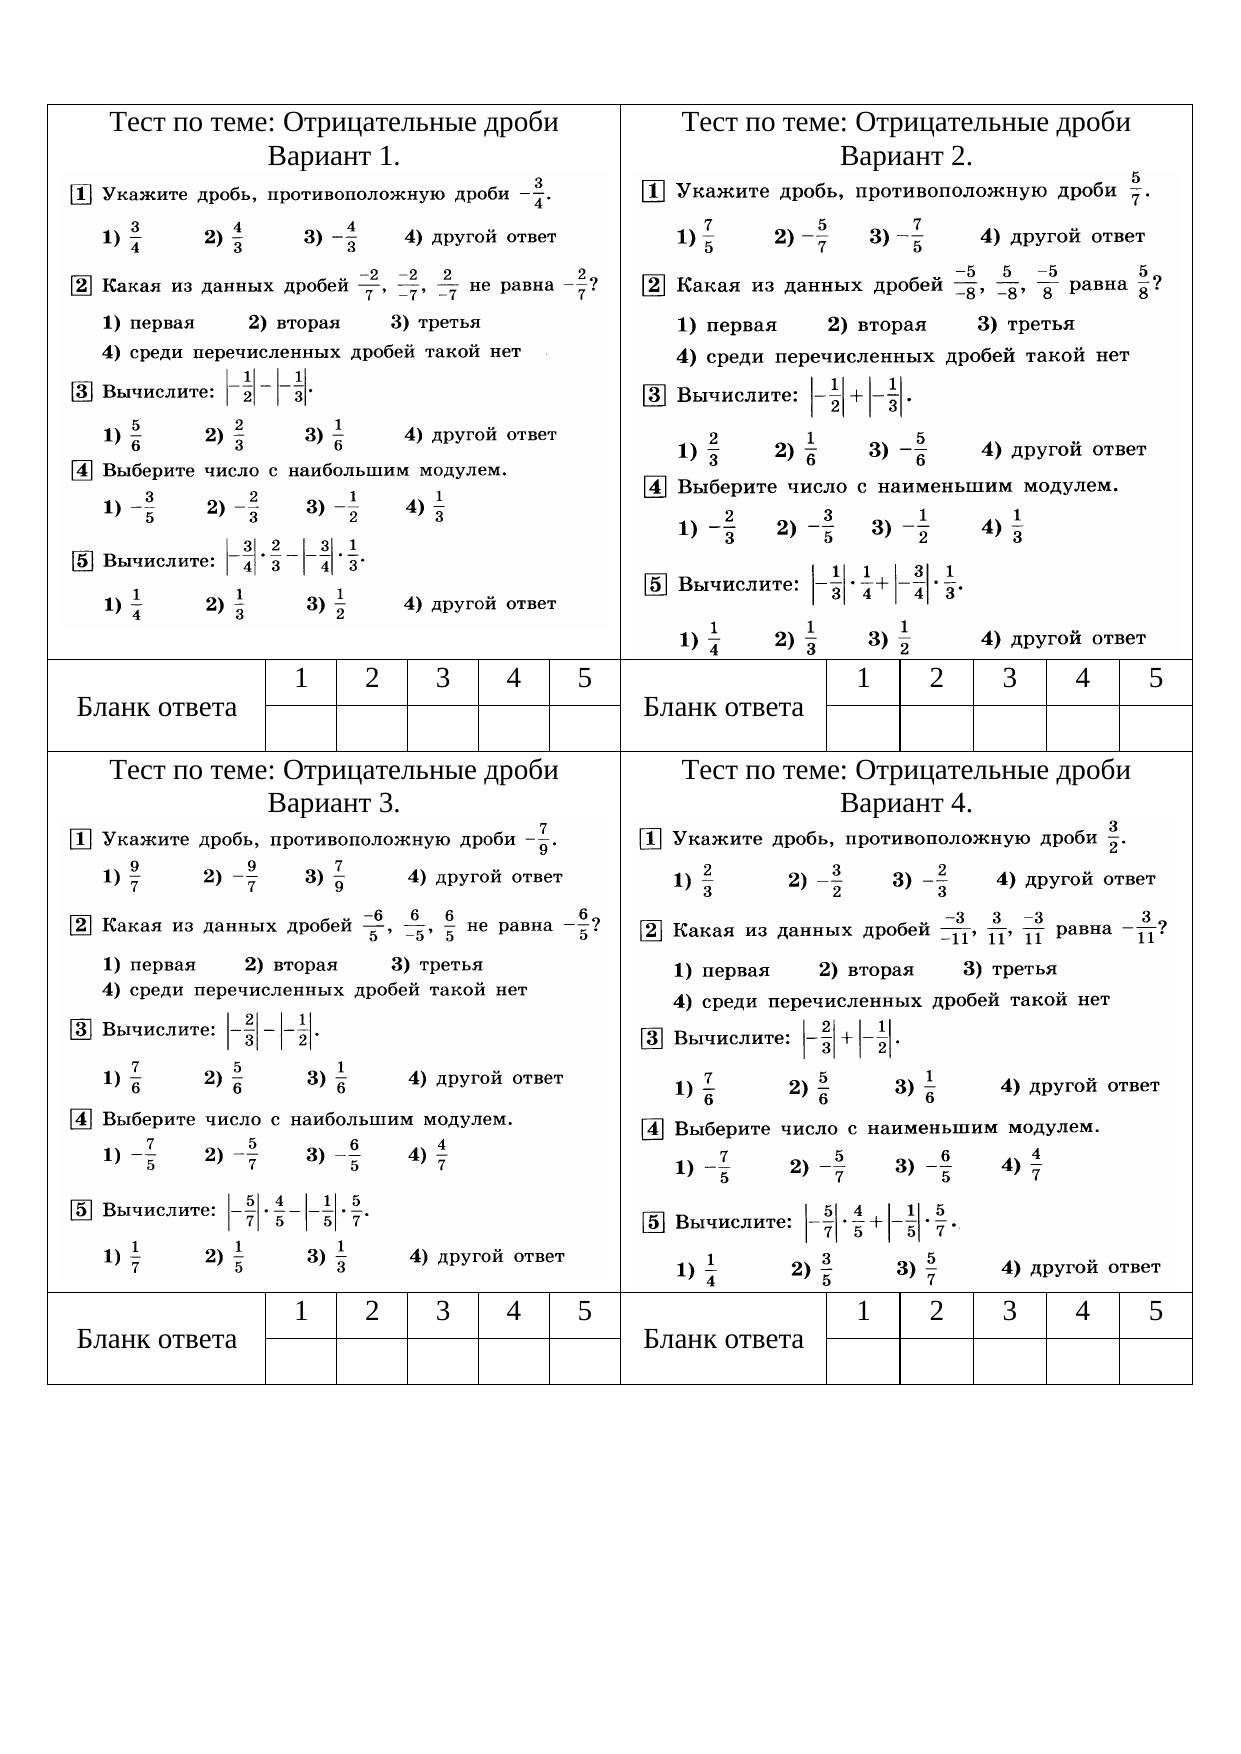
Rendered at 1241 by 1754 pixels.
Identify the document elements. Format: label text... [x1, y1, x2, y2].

table_cell 5 [550, 1293, 620, 1338]
table_cell 3 [408, 660, 478, 705]
table_header Тест по теме: Отрицательные дроби Вариант 1. [48, 105, 620, 659]
table_cell 3 [408, 1293, 478, 1338]
table_cell [901, 1339, 973, 1383]
table_cell [266, 706, 336, 751]
table_cell 5 [1120, 660, 1192, 705]
table_cell [479, 706, 549, 751]
table_cell 4 [1047, 1293, 1119, 1338]
table_cell [266, 1339, 336, 1383]
table_cell [1120, 1339, 1192, 1383]
table_cell [1047, 1339, 1119, 1383]
table_cell [479, 1339, 549, 1383]
table_cell [550, 1339, 620, 1383]
table_cell 3 [974, 1293, 1046, 1338]
table_cell [974, 706, 1046, 751]
table_cell 1 [266, 1293, 336, 1338]
table_cell 1 [827, 660, 899, 705]
table_cell [337, 706, 407, 751]
table_cell [827, 706, 899, 751]
table_cell [408, 1339, 478, 1383]
table_cell 3 [974, 660, 1046, 705]
table_cell [337, 1339, 407, 1383]
table_cell Тест по теме: Отрицательные дроби Вариант 3. [48, 752, 620, 1292]
table_cell [408, 706, 478, 751]
table_cell 2 [337, 660, 407, 705]
table_cell Бланк ответа [621, 1293, 826, 1383]
table_cell 4 [479, 1293, 549, 1338]
table_cell 5 [1120, 1293, 1192, 1338]
table_cell [550, 706, 620, 751]
table_cell 4 [479, 660, 549, 705]
table_header Тест по теме: Отрицательные дроби Вариант 2. [621, 105, 1192, 659]
table_cell Бланк ответа [48, 1293, 265, 1383]
table_cell [1120, 706, 1192, 751]
table_cell [901, 706, 973, 751]
table_cell [827, 1339, 899, 1383]
table_cell [1047, 706, 1119, 751]
table_cell 4 [1047, 660, 1119, 705]
table_cell 2 [901, 1293, 973, 1338]
table_cell Бланк ответа [621, 660, 826, 751]
table_cell 1 [827, 1293, 899, 1338]
table_cell [974, 1339, 1046, 1383]
table_cell Бланк ответа [48, 660, 265, 751]
table_cell 2 [901, 660, 973, 705]
table_cell 5 [550, 660, 620, 705]
table_cell Тест по теме: Отрицательные дроби Вариант 4. [621, 752, 1192, 1292]
table_cell 1 [266, 660, 336, 705]
table_cell 2 [337, 1293, 407, 1338]
